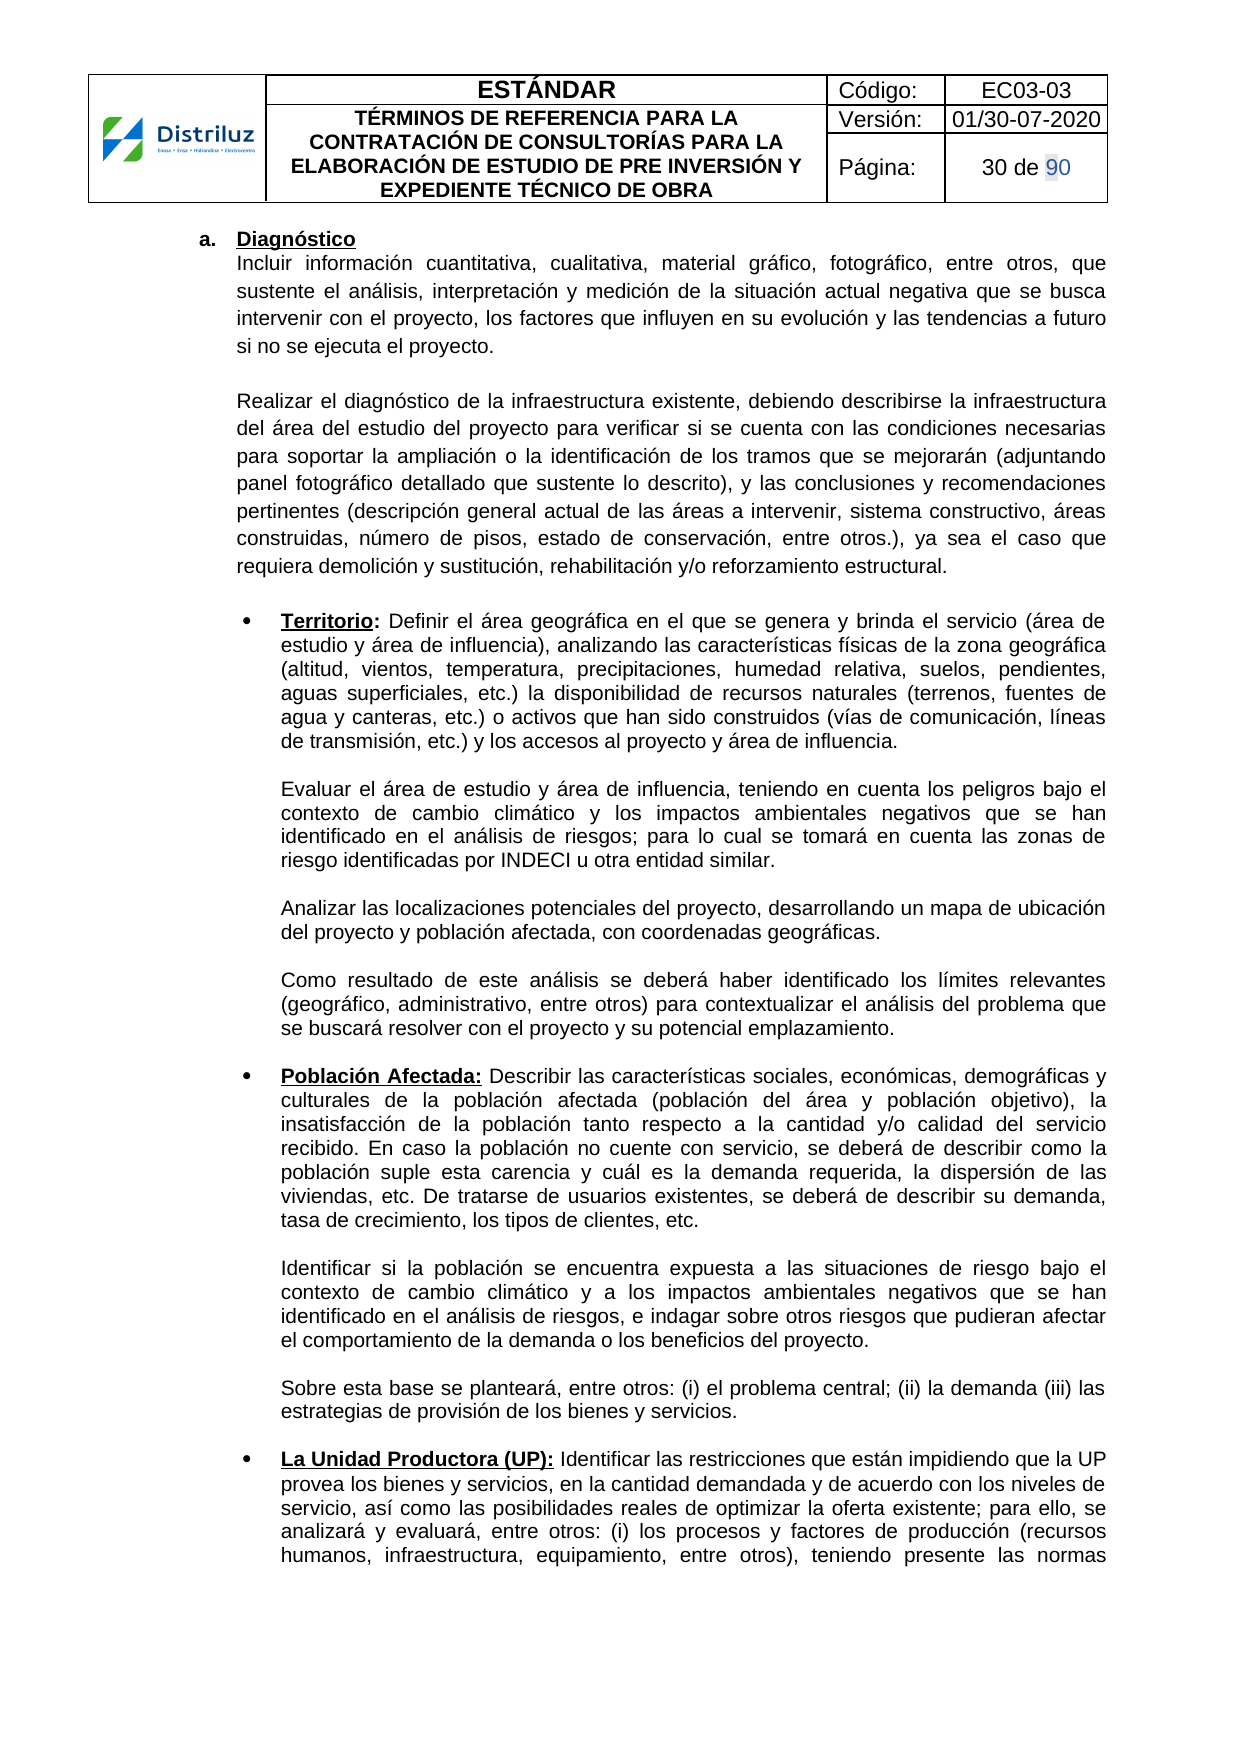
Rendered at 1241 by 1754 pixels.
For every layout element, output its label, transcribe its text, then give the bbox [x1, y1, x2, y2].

text Evaluar el área de estudio y área de influencia, teniendo en cuenta los peligros bajo el contexto de cambio climático y los impactos ambientales negativos que se han identificado en el análisis de riesgos; para lo cual se tomará en cuenta las zonas de riesgo identificadas por INDECI u otra entidad similar. [281, 776, 1107, 872]
picture [100, 113, 257, 164]
text Analizar las localizaciones potenciales del proyecto, desarrollando un mapa de ubicación del proyecto y población afectada, con coordenadas geográficas. [281, 896, 1107, 944]
text Población Afectada: Describir las características sociales, económicas, demográficas y culturales de la población afectada (población del área y población objetivo), la insatisfacción de la población tanto respecto a la cantidad y/o calidad del servicio recibido. En caso la población no cuente con servicio, se deberá de describir como la población suple esta carencia y cuál es la demanda requerida, la dispersión de las viviendas, etc. De tratarse de usuarios existentes, se deberá de describir su demanda, tasa de crecimiento, los tipos de clientes, etc. [243, 1064, 1107, 1232]
list Diagnóstico [199, 227, 1107, 251]
text Sobre esta base se planteará, entre otros: (i) el problema central; (ii) la demanda (iii) las estrategias de provisión de los bienes y servicios. [281, 1375, 1107, 1423]
text Identificar si la población se encuentra expuesta a las situaciones de riesgo bajo el contexto de cambio climático y a los impactos ambientales negativos que se han identificado en el análisis de riesgos, e indagar sobre otros riesgos que pudieran afectar el comportamiento de la demanda o los beneficios del proyecto. [281, 1256, 1107, 1351]
text Incluir información cuantitativa, cualitativa, material gráfico, fotográfico, entre otros, que sustente el análisis, interpretación y medición de la situación actual negativa que se busca intervenir con el proyecto, los factores que influyen en su evolución y las tendencias a futuro si no se ejecuta el proyecto. [236, 251, 1107, 357]
text Territorio: Definir el área geográfica en el que se genera y brinda el servicio (área de estudio y área de influencia), analizando las características físicas de la zona geográfica (altitud, vientos, temperatura, precipitaciones, humedad relativa, suelos, pendientes, aguas superficiales, etc.) la disponibilidad de recursos naturales (terrenos, fuentes de agua y canteras, etc.) o activos que han sido construidos (vías de comunicación, líneas de transmisión, etc.) y los accesos al proyecto y área de influencia. [243, 608, 1107, 752]
text Como resultado de este análisis se deberá haber identificado los límites relevantes (geográfico, administrativo, entre otros) para contextualizar el análisis del problema que se buscará resolver con el proyecto y su potencial emplazamiento. [281, 968, 1107, 1040]
text Realizar el diagnóstico de la infraestructura existente, debiendo describirse la infraestructura del área del estudio del proyecto para verificar si se cuenta con las condiciones necesarias para soportar la ampliación o la identificación de los tramos que se mejorarán (adjuntando panel fotográfico detallado que sustente lo descrito), y las conclusiones y recomendaciones pertinentes (descripción general actual de las áreas a intervenir, sistema constructivo, áreas construidas, número de pisos, estado de conservación, entre otros.), ya sea el caso que requiera demolición y sustitución, rehabilitación y/o reforzamiento estructural. [236, 388, 1107, 577]
